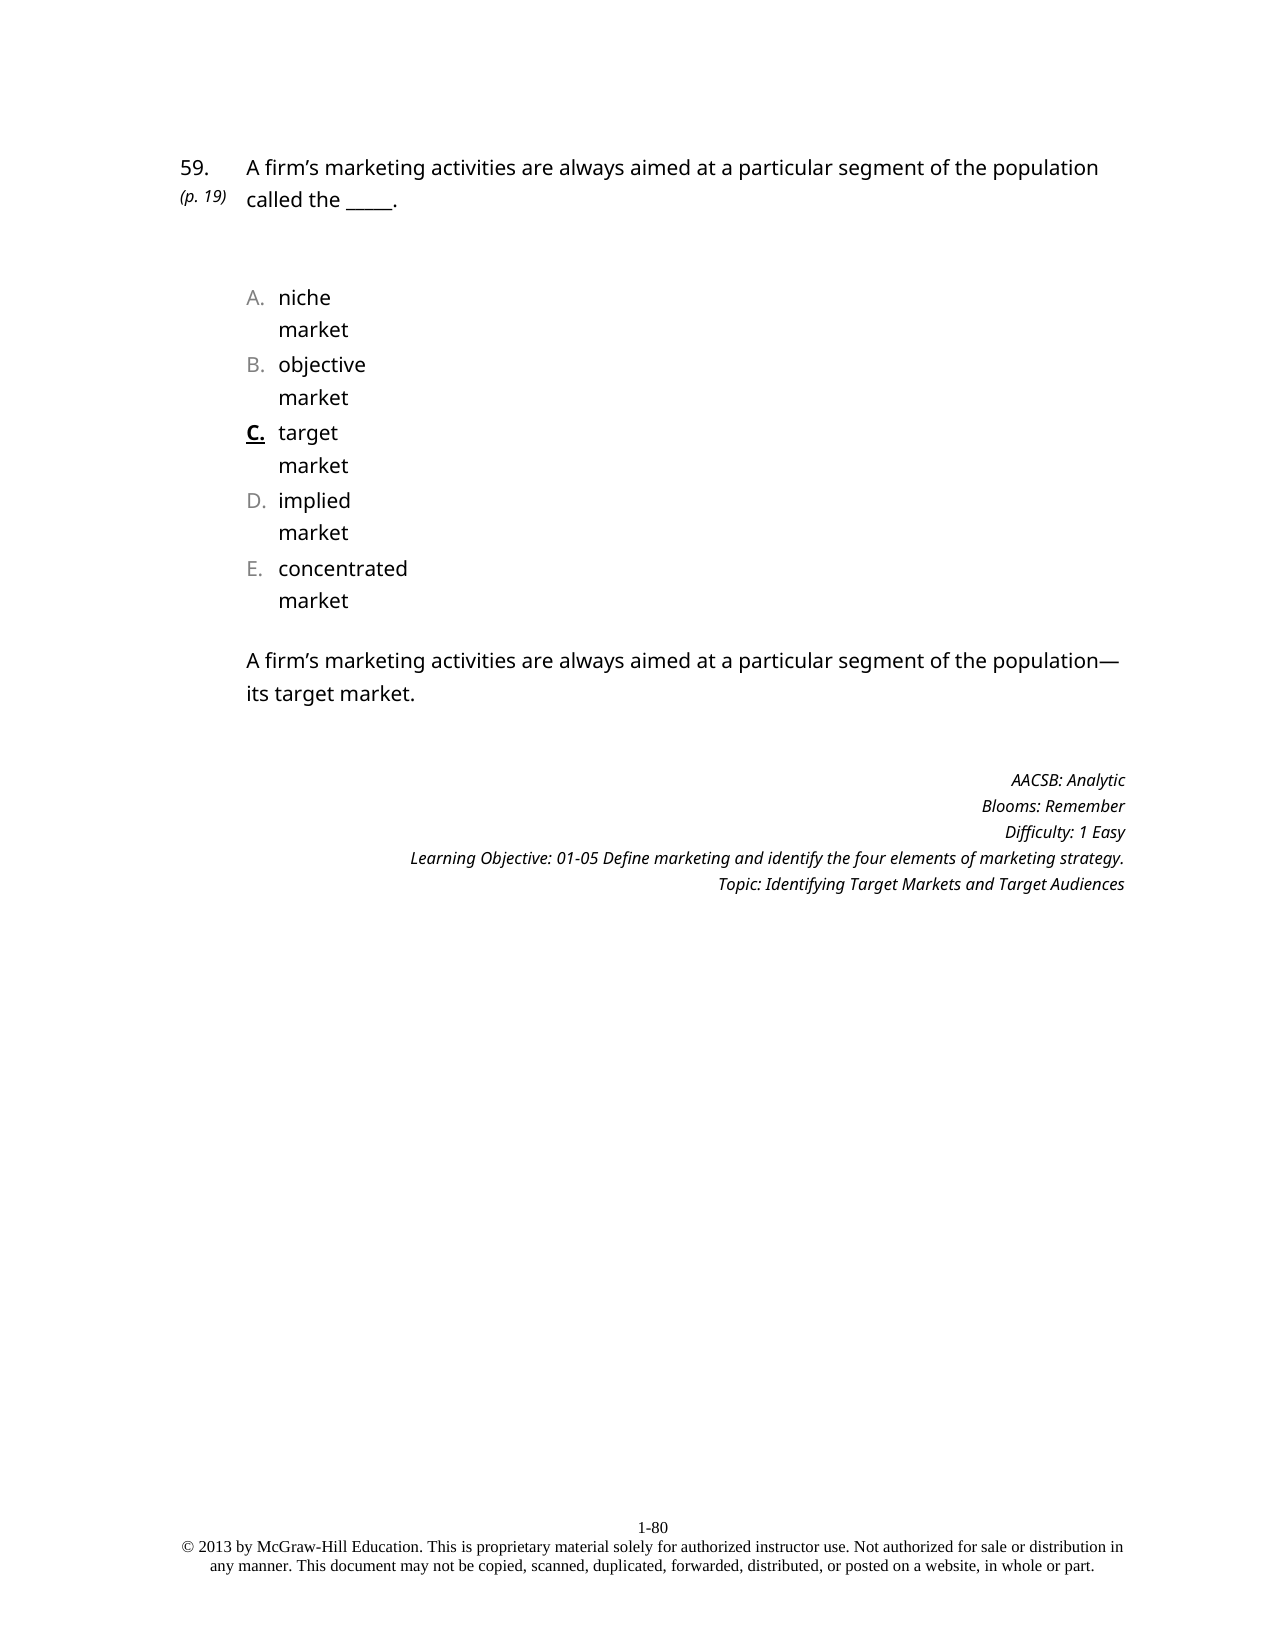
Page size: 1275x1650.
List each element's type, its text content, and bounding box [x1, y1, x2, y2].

table_header 59. (p. 19) [180, 153, 246, 739]
table_header A firm’s marketing activities are always aimed at a particular segment of the population called the _____. A firm’s marketing activities are always aimed at a particular segment of the population—its target market. [246, 153, 1125, 739]
table_header AACSB: Analytic Blooms: Remember Difficulty: 1 Easy Learning Objective: 01-05 Define marketing and identify the four elements of marketing strategy. Topic: Identifying Target Markets and Target Audiences [180, 768, 1125, 931]
